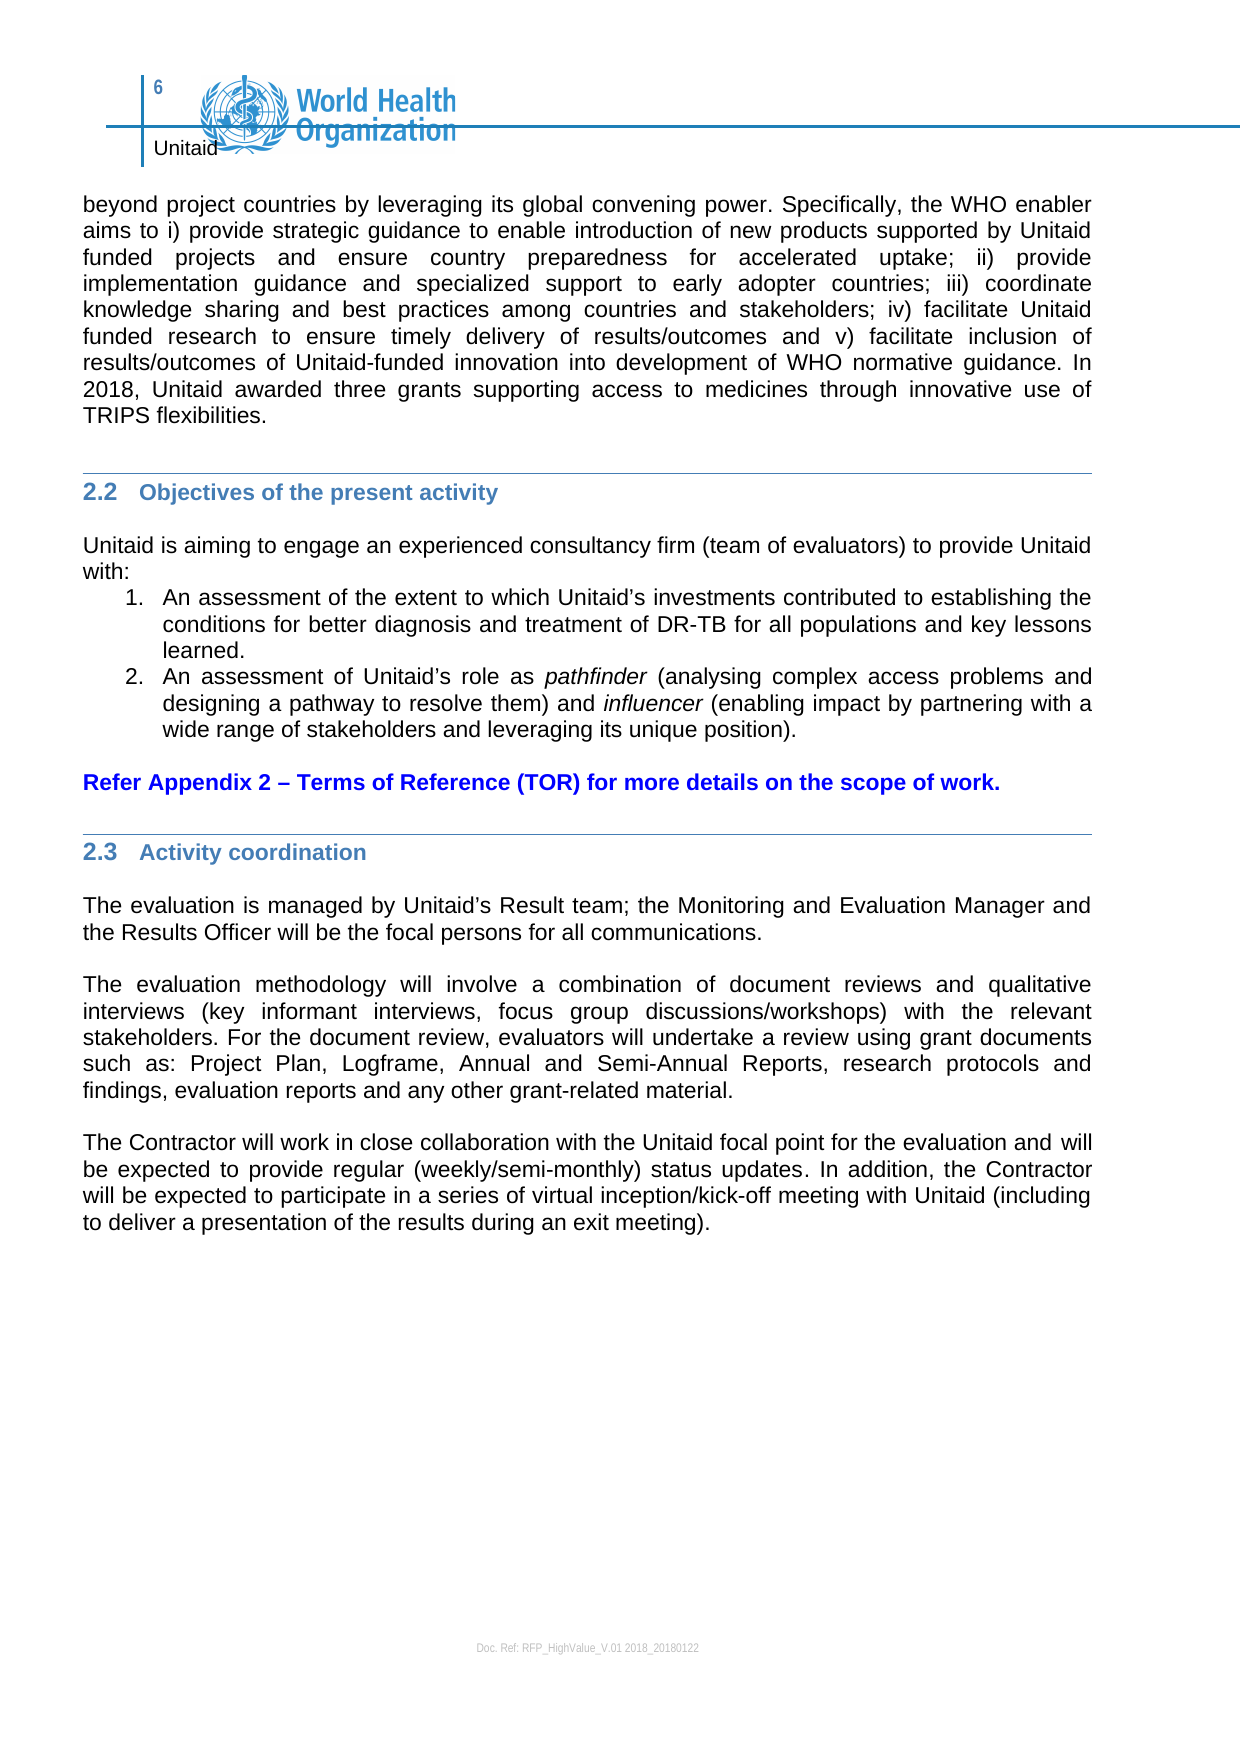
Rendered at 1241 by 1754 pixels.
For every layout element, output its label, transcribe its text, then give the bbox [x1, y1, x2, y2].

text Unitaid is aiming to engage an experienced consultancy firm (team of evaluators) to provide Unitaid with: [83, 532, 1092, 584]
subtitle Objectives of the present activity [83, 474, 1092, 505]
text The evaluation is managed by Unitaid’s Result team; the Monitoring and Evaluation Manager and the Results Officer will be the focal persons for all communications. [83, 892, 1092, 945]
subtitle Activity coordination [83, 835, 1092, 866]
picture [200, 75, 456, 125]
text The Contractor will work in close collaboration with the Unitaid focal point for the evaluation and will be expected to provide regular (weekly/semi-monthly) status updates. In addition, the Contractor will be expected to participate in a series of virtual inception/kick-off meeting with Unitaid (including to deliver a presentation of the results during an exit meeting). [83, 1129, 1092, 1235]
text The evaluation methodology will involve a combination of document reviews and qualitative interviews (key informant interviews, focus group discussions/workshops) with the relevant stakeholders. For the document review, evaluators will undertake a review using grant documents such as: Project Plan, Logframe, Annual and Semi-Annual Reports, research protocols and findings, evaluation reports and any other grant-related material. [83, 971, 1092, 1103]
text Refer Appendix 2 – Terms of Reference (TOR) for more details on the scope of work. [83, 769, 1092, 795]
picture [200, 128, 456, 154]
list An assessment of the extent to which Unitaid’s investments contributed to establishing the conditions for better diagnosis and treatment of DR-TB for all populations and key lessons learned. [125, 584, 1092, 663]
list An assessment of Unitaid’s role as pathfinder (analysing complex access problems and designing a pathway to resolve them) and influencer (enabling impact by partnering with a wide range of stakeholders and leveraging its unique position). [125, 663, 1092, 742]
